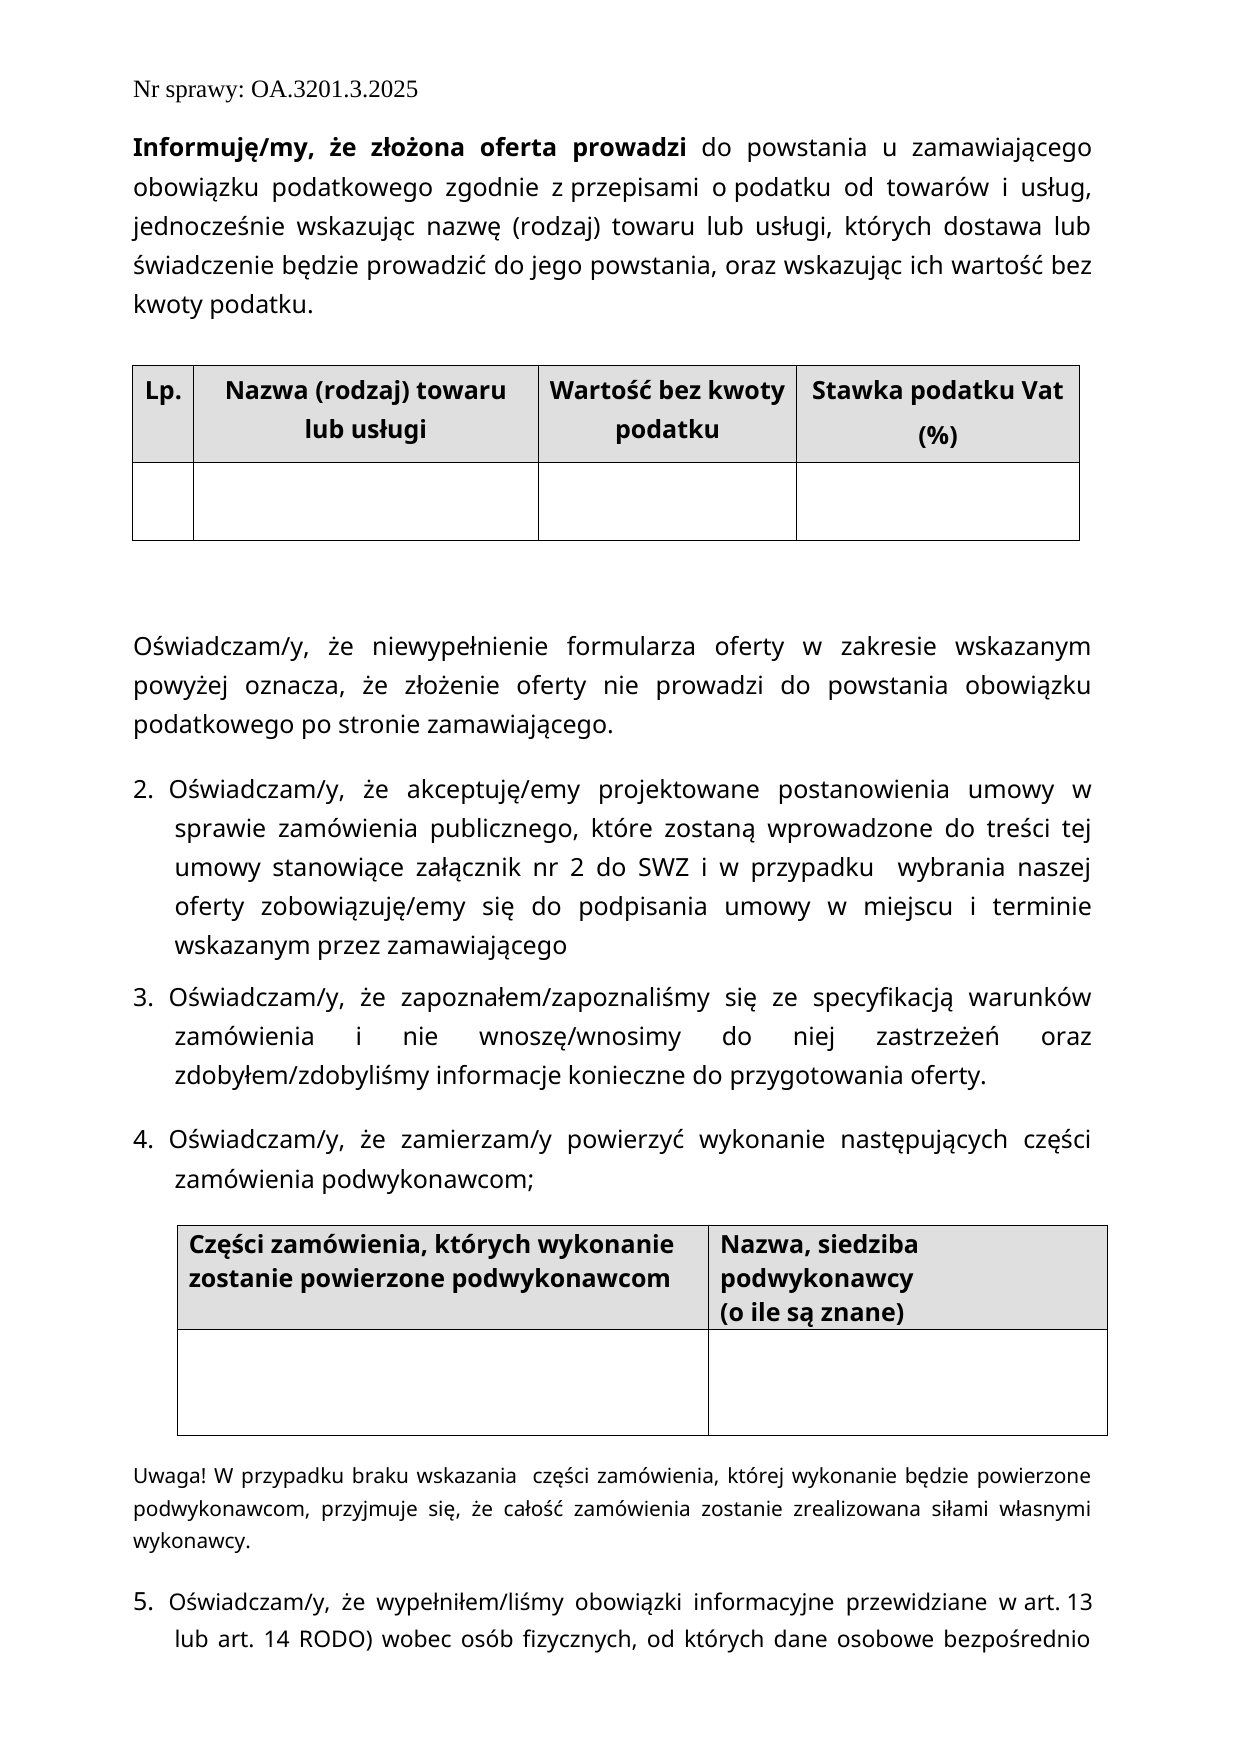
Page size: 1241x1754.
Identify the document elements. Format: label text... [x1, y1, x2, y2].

table_cell [709, 1330, 1107, 1435]
table_header Lp. [133, 366, 193, 462]
list Oświadczam/y, że zapoznałem/zapoznaliśmy się ze specyfikacją warunków zamówienia i nie wnoszę/wnosimy do niej zastrzeżeń oraz zdobyłem/zdobyliśmy informacje konieczne do przygotowania oferty. [133, 979, 1092, 1092]
table_header Nazwa (rodzaj) towaru lub usługi [194, 366, 538, 462]
text Informuję/my, że złożona oferta prowadzi do powstania u zamawiającego obowiązku podatkowego zgodnie z przepisami o podatku od towarów i usług, jednocześnie wskazując nazwę (rodzaj) towaru lub usługi, których dostawa lub świadczenie będzie prowadzić do jego powstania, oraz wskazując ich wartość bez kwoty podatku. [133, 130, 1092, 321]
text Oświadczam/y, że niewypełnienie formularza oferty w zakresie wskazanym powyżej oznacza, że złożenie oferty nie prowadzi do powstania obowiązku podatkowego po stronie zamawiającego. [133, 629, 1092, 741]
table_header Stawka podatku Vat (%) [797, 366, 1079, 462]
list Oświadczam/y, że zamierzam/y powierzyć wykonanie następujących części zamówienia podwykonawcom; [133, 1122, 1092, 1195]
list Oświadczam/y, że akceptuję/emy projektowane postanowienia umowy w sprawie zamówienia publicznego, które zostaną wprowadzone do treści tej umowy stanowiące załącznik nr 2 do SWZ i w przypadku wybrania naszej oferty zobowiązuję/emy się do podpisania umowy w miejscu i terminie wskazanym przez zamawiającego [133, 771, 1092, 962]
table_cell [539, 463, 796, 540]
table_header Części zamówienia, których wykonanie zostanie powierzone podwykonawcom [178, 1226, 708, 1329]
table_cell [133, 463, 193, 540]
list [133, 1584, 1092, 1654]
table_cell [194, 463, 538, 540]
table_header Nazwa, siedziba podwykonawcy (o ile są znane) [709, 1226, 1107, 1329]
text Uwaga! W przypadku braku wskazania części zamówienia, której wykonanie będzie powierzone podwykonawcom, przyjmuje się, że całość zamówienia zostanie zrealizowana siłami własnymi wykonawcy. [133, 1461, 1092, 1555]
table_cell [797, 463, 1079, 540]
table_header Wartość bez kwoty podatku [539, 366, 796, 462]
table_cell [178, 1330, 708, 1435]
